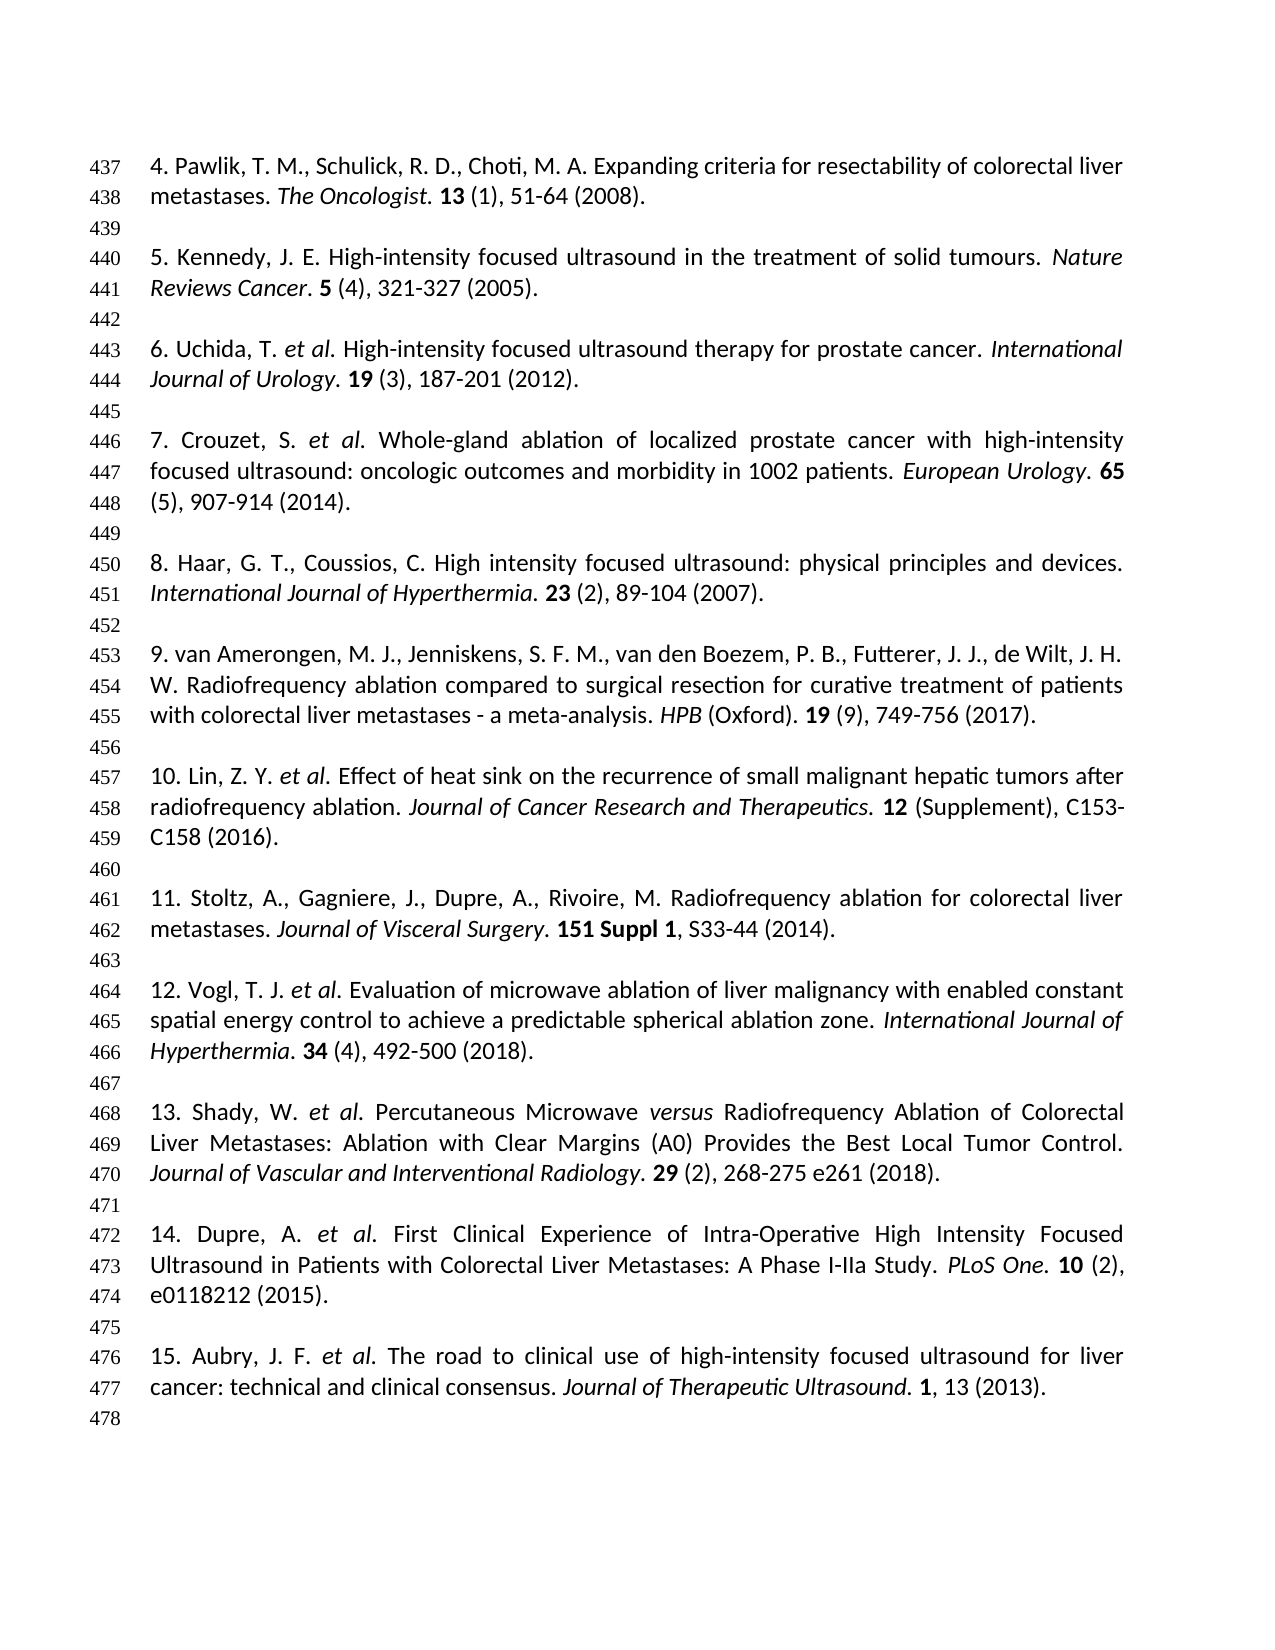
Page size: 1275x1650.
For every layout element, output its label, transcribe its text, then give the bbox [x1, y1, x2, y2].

text 6. Uchida, T. et al. High-intensity focused ultrasound therapy for prostate cancer. International Journal of Urology. 19 (3), 187-201 (2012). [150, 333, 1125, 394]
text 5. Kennedy, J. E. High-intensity focused ultrasound in the treatment of solid tumours. Nature Reviews Cancer. 5 (4), 321-327 (2005). [150, 242, 1125, 303]
text 14. Dupre, A. et al. First Clinical Experience of Intra-Operative High Intensity Focused Ultrasound in Patients with Colorectal Liver Metastases: A Phase I-IIa Study. PLoS One. 10 (2), e0118212 (2015). [150, 1218, 1125, 1310]
text 7. Crouzet, S. et al. Whole-gland ablation of localized prostate cancer with high-intensity focused ultrasound: oncologic outcomes and morbidity in 1002 patients. European Urology. 65 (5), 907-914 (2014). [150, 425, 1125, 516]
text 15. Aubry, J. F. et al. The road to clinical use of high-intensity focused ultrasound for liver cancer: technical and clinical consensus. Journal of Therapeutic Ultrasound. 1, 13 (2013). [150, 1340, 1125, 1401]
text 10. Lin, Z. Y. et al. Effect of heat sink on the recurrence of small malignant hepatic tumors after radiofrequency ablation. Journal of Cancer Research and Therapeutics. 12 (Supplement), C153-C158 (2016). [150, 760, 1125, 852]
text 8. Haar, G. T., Coussios, C. High intensity focused ultrasound: physical principles and devices. International Journal of Hyperthermia. 23 (2), 89-104 (2007). [150, 547, 1125, 608]
text 4. Pawlik, T. M., Schulick, R. D., Choti, M. A. Expanding criteria for resectability of colorectal liver metastases. The Oncologist. 13 (1), 51-64 (2008). [150, 150, 1125, 211]
text 12. Vogl, T. J. et al. Evaluation of microwave ablation of liver malignancy with enabled constant spatial energy control to achieve a predictable spherical ablation zone. International Journal of Hyperthermia. 34 (4), 492-500 (2018). [150, 974, 1125, 1066]
text 9. van Amerongen, M. J., Jenniskens, S. F. M., van den Boezem, P. B., Futterer, J. J., de Wilt, J. H. W. Radiofrequency ablation compared to surgical resection for curative treatment of patients with colorectal liver metastases - a meta-analysis. HPB (Oxford). 19 (9), 749-756 (2017). [150, 638, 1125, 730]
text 11. Stoltz, A., Gagniere, J., Dupre, A., Rivoire, M. Radiofrequency ablation for colorectal liver metastases. Journal of Visceral Surgery. 151 Suppl 1, S33-44 (2014). [150, 882, 1125, 943]
text 13. Shady, W. et al. Percutaneous Microwave versus Radiofrequency Ablation of Colorectal Liver Metastases: Ablation with Clear Margins (A0) Provides the Best Local Tumor Control. Journal of Vascular and Interventional Radiology. 29 (2), 268-275 e261 (2018). [150, 1096, 1125, 1188]
